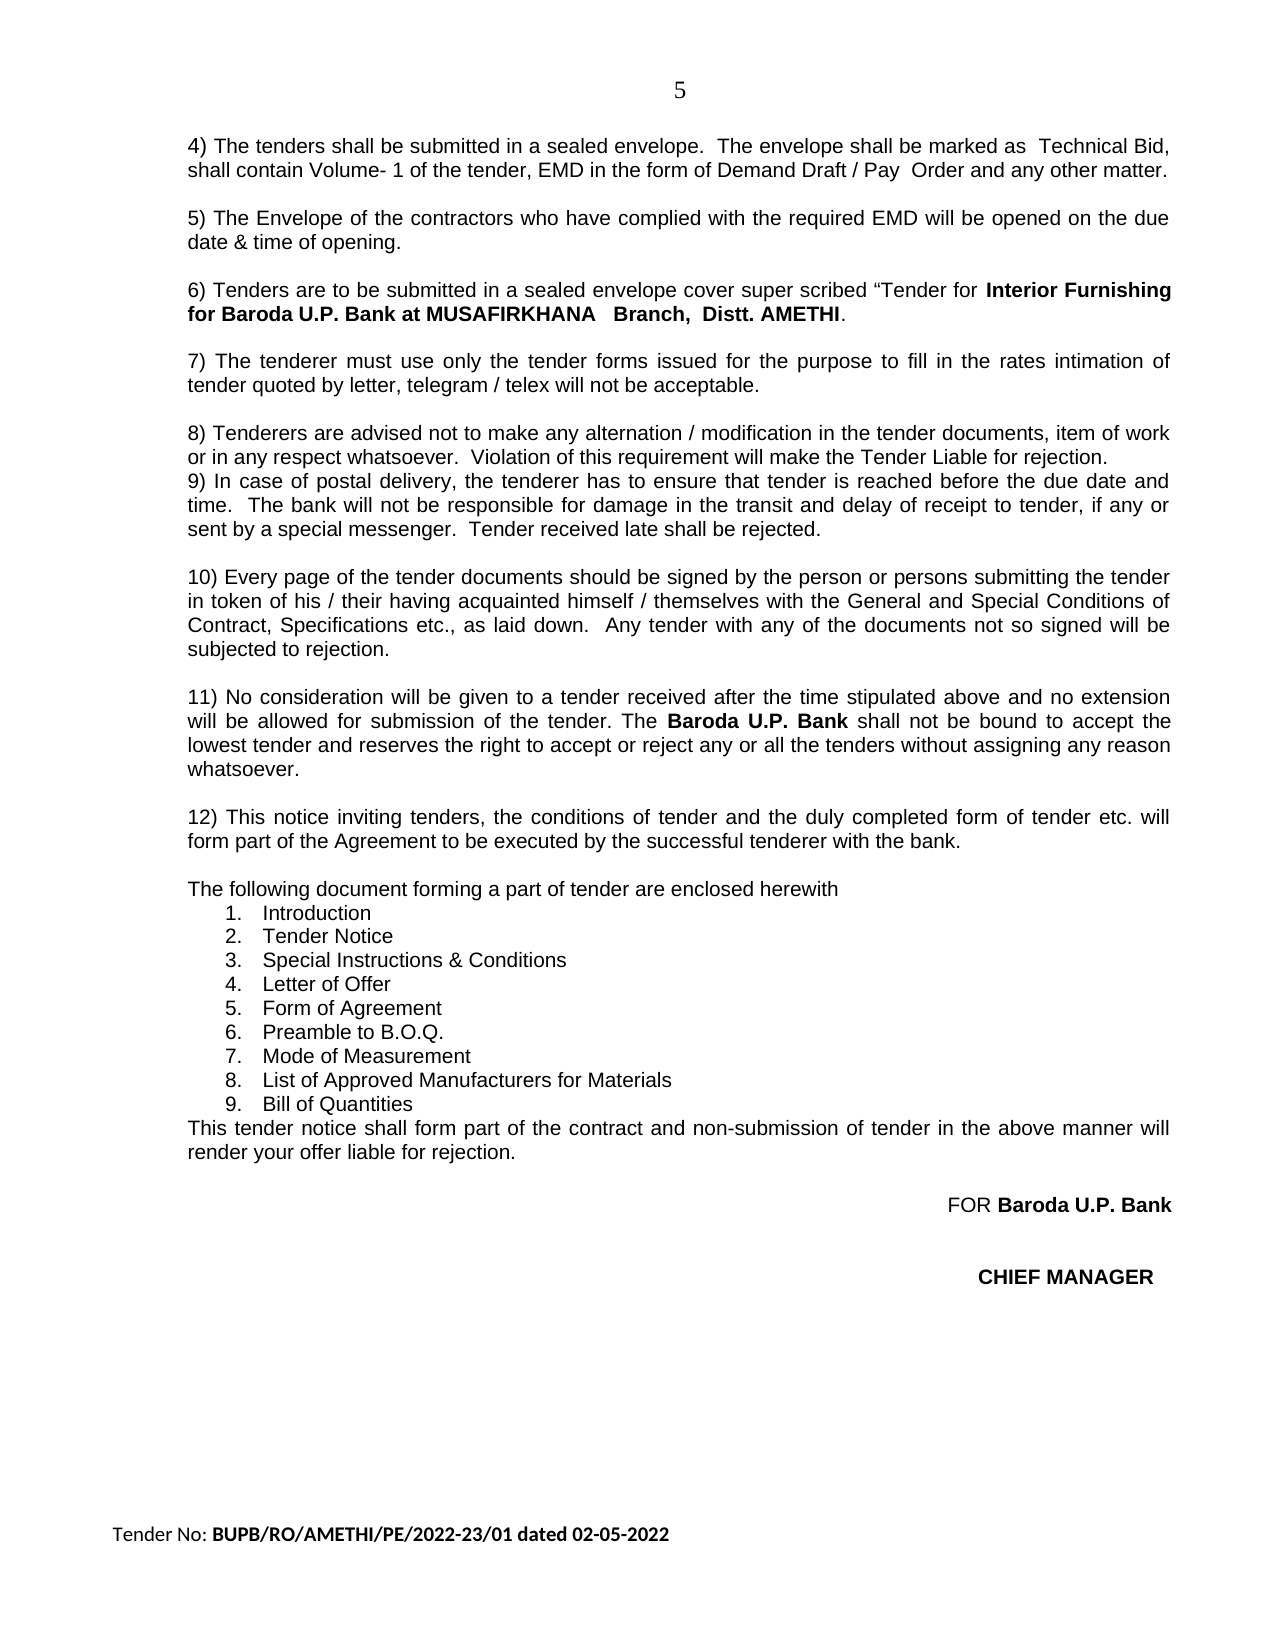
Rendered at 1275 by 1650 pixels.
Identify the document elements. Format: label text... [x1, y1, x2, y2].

text 8) Tenderers are advised not to make any alternation / modification in the tender documents, item of work or in any respect whatsoever. Violation of this requirement will make the Tender Liable for rejection. [187, 421, 1172, 469]
text 5) The Envelope of the contractors who have complied with the required EMD will be opened on the due date & time of opening. [187, 206, 1172, 253]
list Introduction [225, 900, 1172, 924]
text 9) In case of postal delivery, the tenderer has to ensure that tender is reached before the due date and time. The bank will not be responsible for damage in the transit and delay of receipt to tender, if any or sent by a special messenger. Tender received late shall be rejected. [187, 469, 1172, 541]
text This tender notice shall form part of the contract and non-submission of tender in the above manner will render your offer liable for rejection. [187, 1116, 1172, 1164]
text 7) The tenderer must use only the tender forms issued for the purpose to fill in the rates intimation of tender quoted by letter, telegram / telex will not be acceptable. [187, 349, 1172, 397]
list Letter of Offer [225, 972, 1172, 996]
text FOR Baroda U.P. Bank [187, 1193, 1172, 1217]
list List of Approved Manufacturers for Materials [225, 1068, 1172, 1092]
text 12) This notice inviting tenders, the conditions of tender and the duly completed form of tender etc. will form part of the Agreement to be executed by the successful tenderer with the bank. [187, 804, 1172, 852]
text 11) No consideration will be given to a tender received after the time stipulated above and no extension will be allowed for submission of the tender. The Baroda U.P. Bank shall not be bound to accept the lowest tender and reserves the right to accept or reject any or all the tenders without assigning any reason whatsoever. [187, 685, 1172, 781]
text 6) Tenders are to be submitted in a sealed envelope cover super scribed “Tender for Interior Furnishing for Baroda U.P. Bank at MUSAFIRKHANA Branch, Distt. AMETHI. [187, 277, 1172, 325]
text CHIEF MANAGER [937, 1264, 1172, 1288]
list Mode of Measurement [225, 1044, 1172, 1068]
text 10) Every page of the tender documents should be signed by the person or persons submitting the tender in token of his / their having acquainted himself / themselves with the General and Special Conditions of Contract, Specifications etc., as laid down. Any tender with any of the documents not so signed will be subjected to rejection. [187, 565, 1172, 661]
text 4) The tenders shall be submitted in a sealed envelope. The envelope shall be marked as Technical Bid, shall contain Volume- 1 of the tender, EMD in the form of Demand Draft / Pay Order and any other matter. [187, 132, 1172, 182]
list Tender Notice [225, 924, 1172, 948]
list Form of Agreement [225, 996, 1172, 1020]
list Preamble to B.O.Q. [225, 1020, 1172, 1044]
list Bill of Quantities [225, 1092, 1172, 1116]
text The following document forming a part of tender are enclosed herewith [187, 876, 1172, 900]
list Special Instructions & Conditions [225, 948, 1172, 972]
